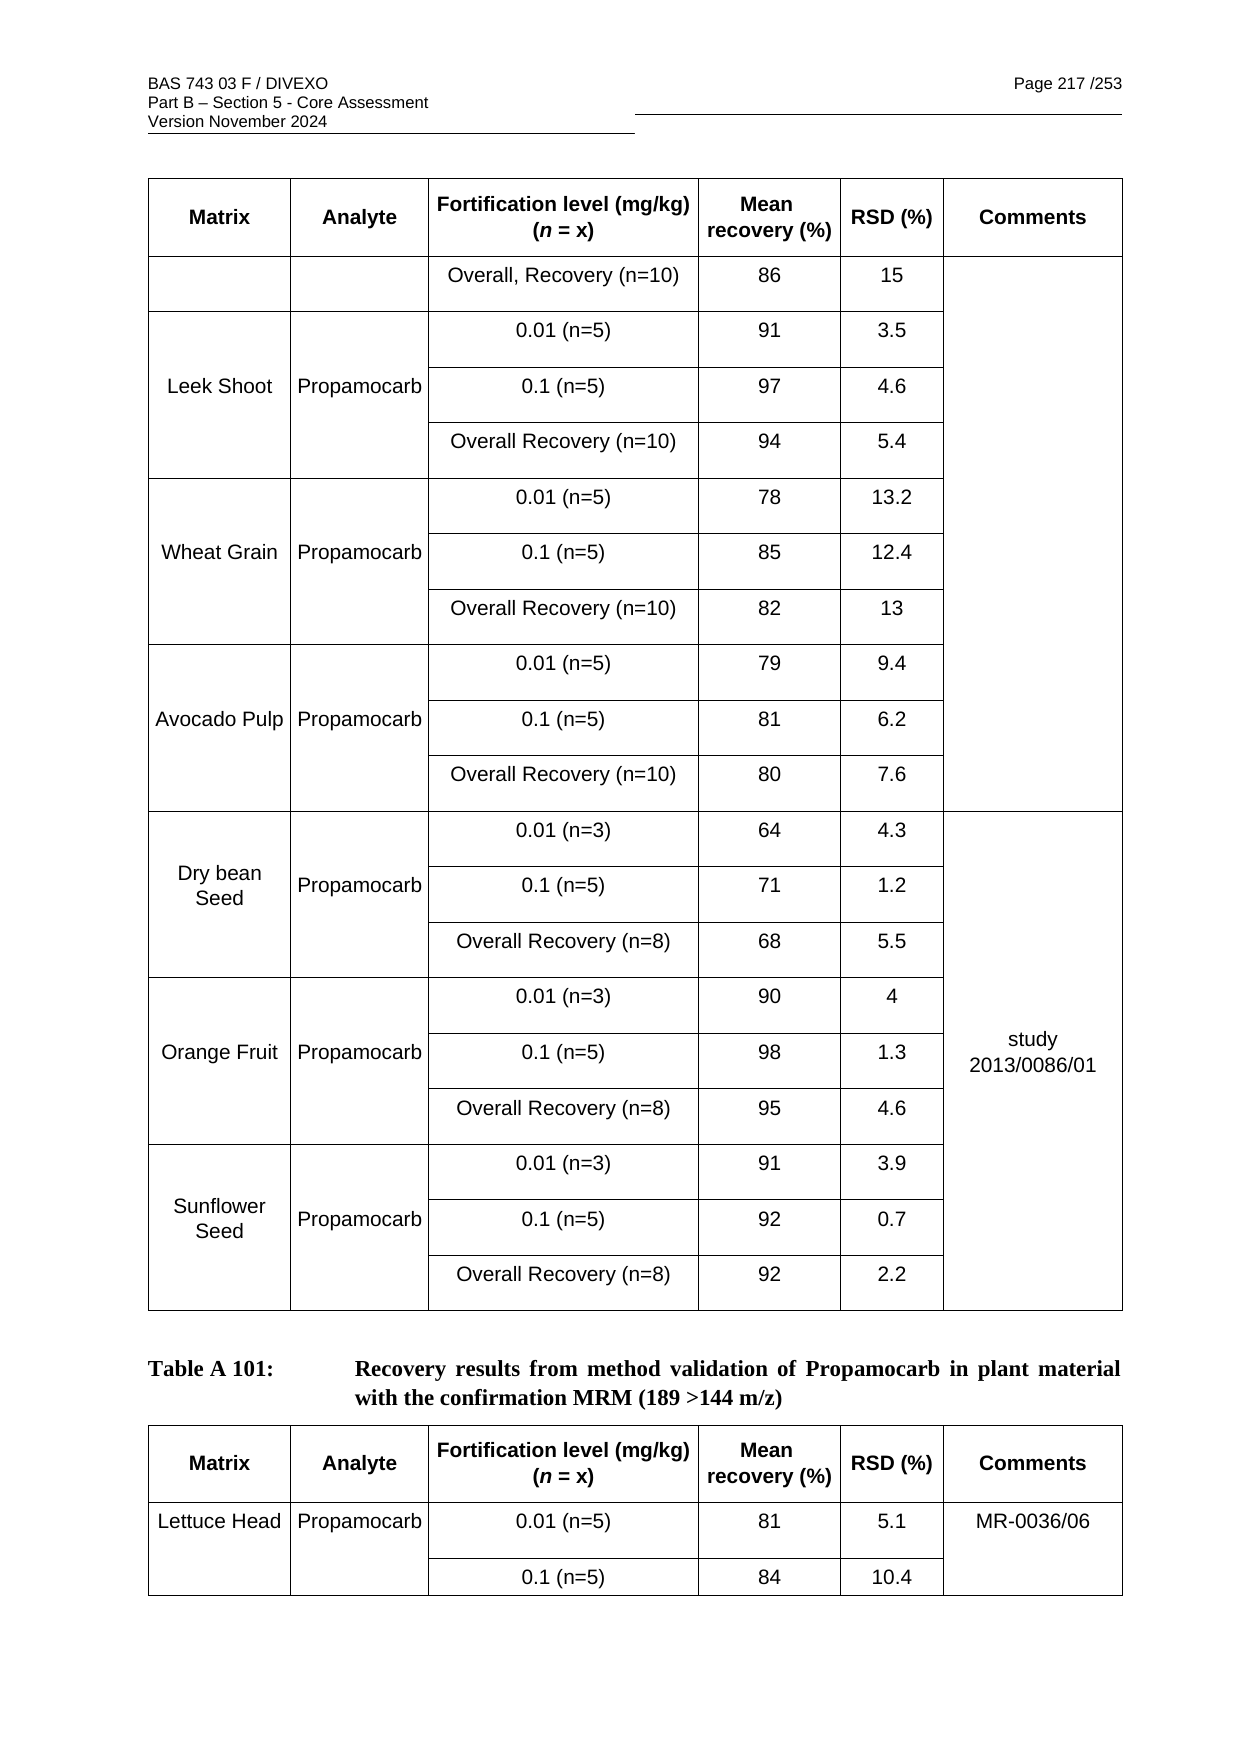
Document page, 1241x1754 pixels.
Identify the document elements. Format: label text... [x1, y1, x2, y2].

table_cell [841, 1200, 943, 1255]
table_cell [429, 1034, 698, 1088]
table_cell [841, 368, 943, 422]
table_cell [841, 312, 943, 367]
text Table A 101: Recovery results from method validation of Propamocarb in plant material with the confirmation MRM (189 >144 m/z) [148, 1356, 1122, 1410]
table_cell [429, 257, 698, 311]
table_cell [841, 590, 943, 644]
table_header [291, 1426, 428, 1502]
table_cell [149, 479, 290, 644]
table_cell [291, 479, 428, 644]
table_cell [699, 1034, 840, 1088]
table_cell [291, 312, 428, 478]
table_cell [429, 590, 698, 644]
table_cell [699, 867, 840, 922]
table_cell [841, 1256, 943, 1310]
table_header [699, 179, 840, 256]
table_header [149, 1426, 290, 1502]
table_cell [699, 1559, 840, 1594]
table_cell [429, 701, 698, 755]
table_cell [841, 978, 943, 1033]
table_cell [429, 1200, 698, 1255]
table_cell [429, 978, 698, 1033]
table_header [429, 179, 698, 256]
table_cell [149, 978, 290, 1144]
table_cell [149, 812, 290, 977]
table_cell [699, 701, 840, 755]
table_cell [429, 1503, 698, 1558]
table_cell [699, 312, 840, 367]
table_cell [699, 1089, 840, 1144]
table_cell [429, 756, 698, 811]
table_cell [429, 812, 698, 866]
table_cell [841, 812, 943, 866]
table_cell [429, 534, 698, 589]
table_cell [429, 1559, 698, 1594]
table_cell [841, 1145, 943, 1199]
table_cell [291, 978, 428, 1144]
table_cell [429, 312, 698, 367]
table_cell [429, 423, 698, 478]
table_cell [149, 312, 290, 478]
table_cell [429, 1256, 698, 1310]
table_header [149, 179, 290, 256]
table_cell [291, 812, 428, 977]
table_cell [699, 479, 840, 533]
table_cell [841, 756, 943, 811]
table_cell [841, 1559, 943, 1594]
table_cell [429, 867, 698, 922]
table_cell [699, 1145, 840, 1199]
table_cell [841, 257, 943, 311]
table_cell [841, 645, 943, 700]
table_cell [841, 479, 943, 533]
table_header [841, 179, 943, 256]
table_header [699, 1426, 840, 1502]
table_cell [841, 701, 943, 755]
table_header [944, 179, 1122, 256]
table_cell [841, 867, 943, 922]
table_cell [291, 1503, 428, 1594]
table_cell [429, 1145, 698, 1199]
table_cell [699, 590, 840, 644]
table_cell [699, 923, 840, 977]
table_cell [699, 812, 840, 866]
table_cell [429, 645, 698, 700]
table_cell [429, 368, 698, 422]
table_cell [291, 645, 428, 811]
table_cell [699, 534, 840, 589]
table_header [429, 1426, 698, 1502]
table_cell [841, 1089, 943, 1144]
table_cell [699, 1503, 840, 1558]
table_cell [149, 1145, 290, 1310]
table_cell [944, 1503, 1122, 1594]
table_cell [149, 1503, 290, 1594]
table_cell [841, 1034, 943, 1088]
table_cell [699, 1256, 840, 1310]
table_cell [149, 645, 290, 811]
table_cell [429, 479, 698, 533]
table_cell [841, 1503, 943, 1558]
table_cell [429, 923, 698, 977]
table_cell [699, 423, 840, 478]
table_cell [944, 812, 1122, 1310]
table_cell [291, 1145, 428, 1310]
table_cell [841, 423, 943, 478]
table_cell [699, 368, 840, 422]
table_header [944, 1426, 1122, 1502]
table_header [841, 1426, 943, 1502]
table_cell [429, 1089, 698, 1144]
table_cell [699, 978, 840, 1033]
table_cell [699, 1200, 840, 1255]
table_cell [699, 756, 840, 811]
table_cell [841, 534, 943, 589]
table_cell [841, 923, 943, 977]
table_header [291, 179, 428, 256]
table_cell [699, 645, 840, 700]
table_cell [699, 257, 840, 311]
